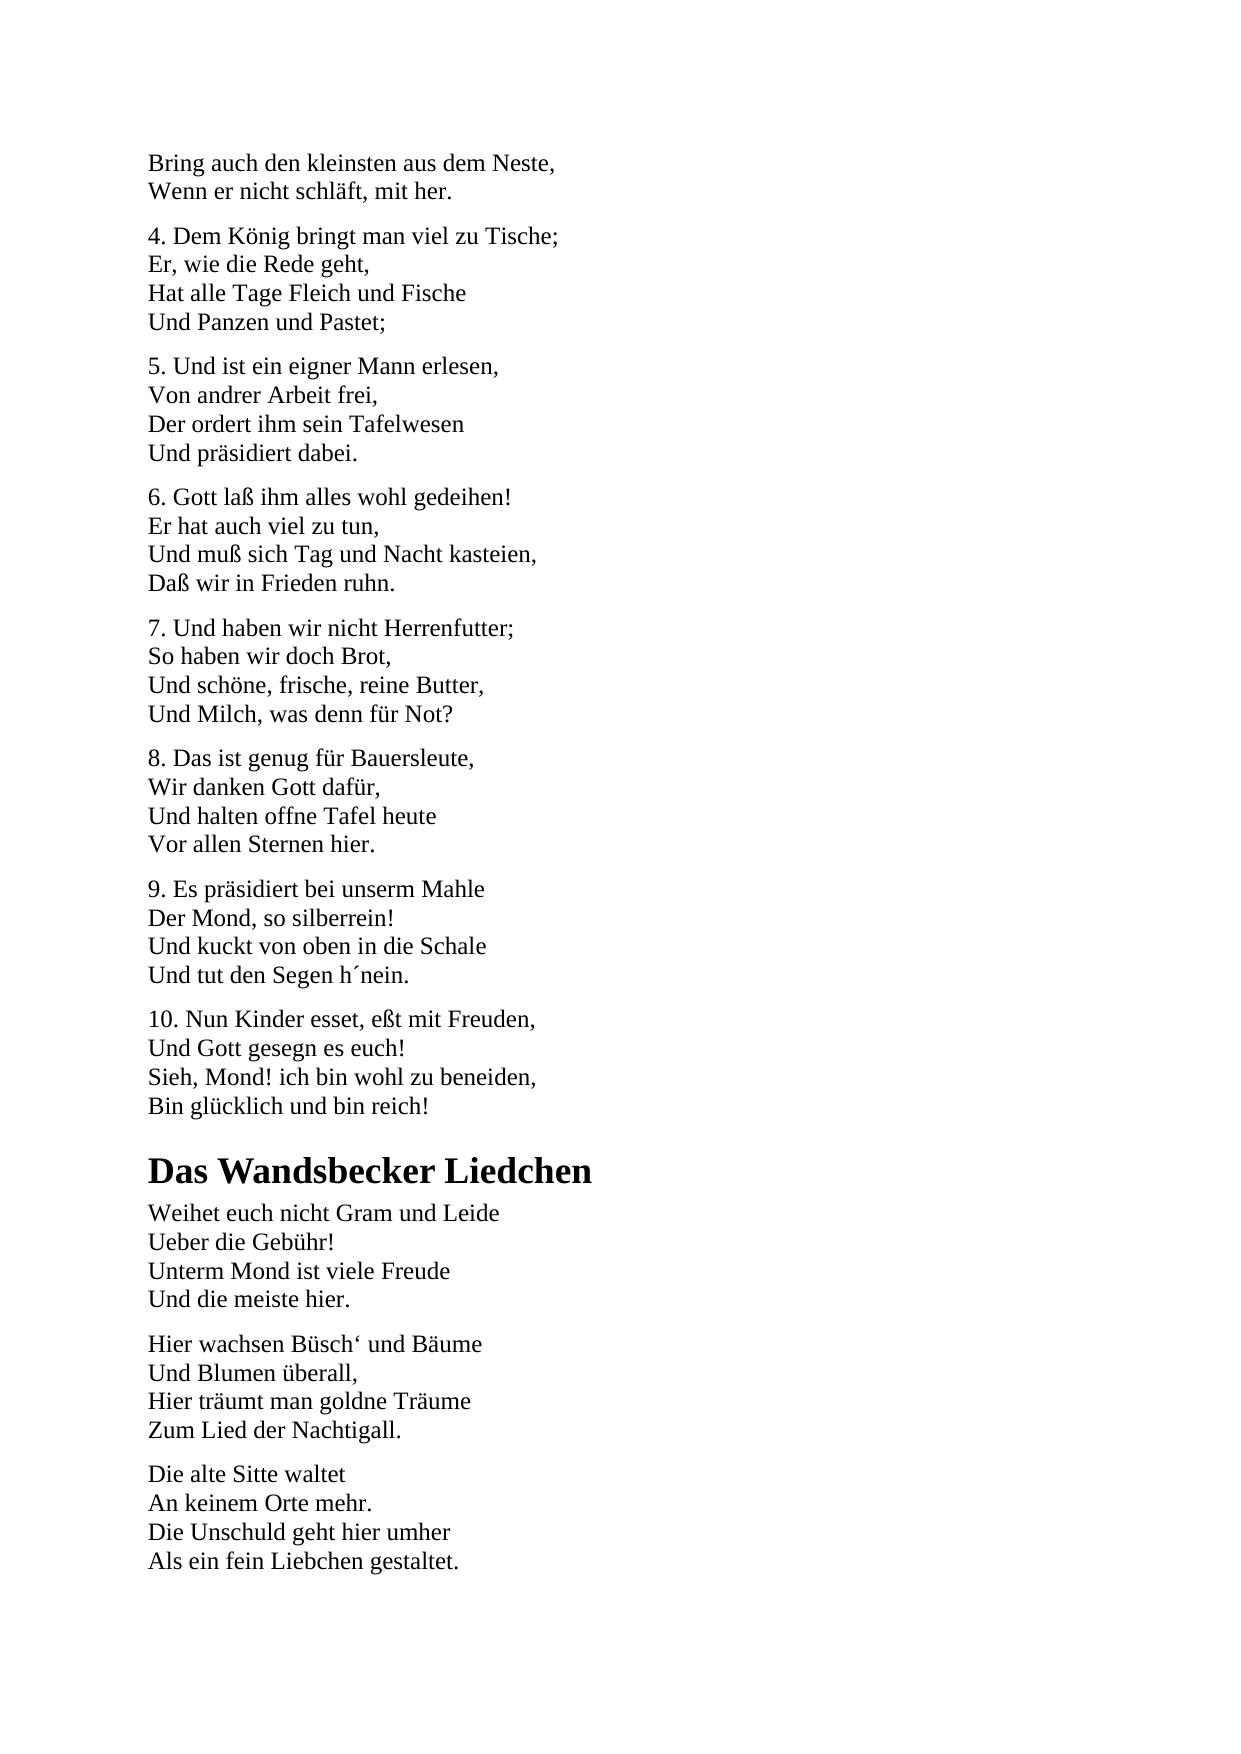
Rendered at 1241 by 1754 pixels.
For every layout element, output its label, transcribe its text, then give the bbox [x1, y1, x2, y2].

text 8. Das ist genug für Bauersleute, Wir danken Gott dafür, Und halten offne Tafel heute Vor allen Sternen hier. [148, 743, 1093, 858]
text Die alte Sitte waltet An keinem Orte mehr. Die Unschuld geht hier umher Als ein fein Liebchen gestaltet. [148, 1459, 1093, 1574]
text 9. Es präsidiert bei unserm Mahle Der Mond, so silberrein! Und kuckt von oben in die Schale Und tut den Segen h´nein. [148, 874, 1093, 989]
text 4. Dem König bringt man viel zu Tische; Er, wie die Rede geht, Hat alle Tage Fleich und Fische Und Panzen und Pastet; [148, 221, 1093, 336]
text Hier wachsen Büsch‘ und Bäume Und Blumen überall, Hier träumt man goldne Träume Zum Lied der Nachtigall. [148, 1329, 1093, 1444]
text 5. Und ist ein eigner Mann erlesen, Von andrer Arbeit frei, Der ordert ihm sein Tafelwesen Und präsidiert dabei. [148, 351, 1093, 466]
text 7. Und haben wir nicht Herrenfutter; So haben wir doch Brot, Und schöne, frische, reine Butter, Und Milch, was denn für Not? [148, 613, 1093, 728]
text 10. Nun Kinder esset, eßt mit Freuden, Und Gott gesegn es euch! Sieh, Mond! ich bin wohl zu beneiden, Bin glücklich und bin reich! [148, 1004, 1093, 1119]
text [148, 148, 1093, 205]
subtitle Das Wandsbecker Liedchen [148, 1149, 1093, 1192]
text Weihet euch nicht Gram und Leide Ueber die Gebühr! Unterm Mond ist viele Freude Und die meiste hier. [148, 1198, 1093, 1313]
text 6. Gott laß ihm alles wohl gedeihen! Er hat auch viel zu tun, Und muß sich Tag und Nacht kasteien, Daß wir in Frieden ruhn. [148, 482, 1093, 597]
